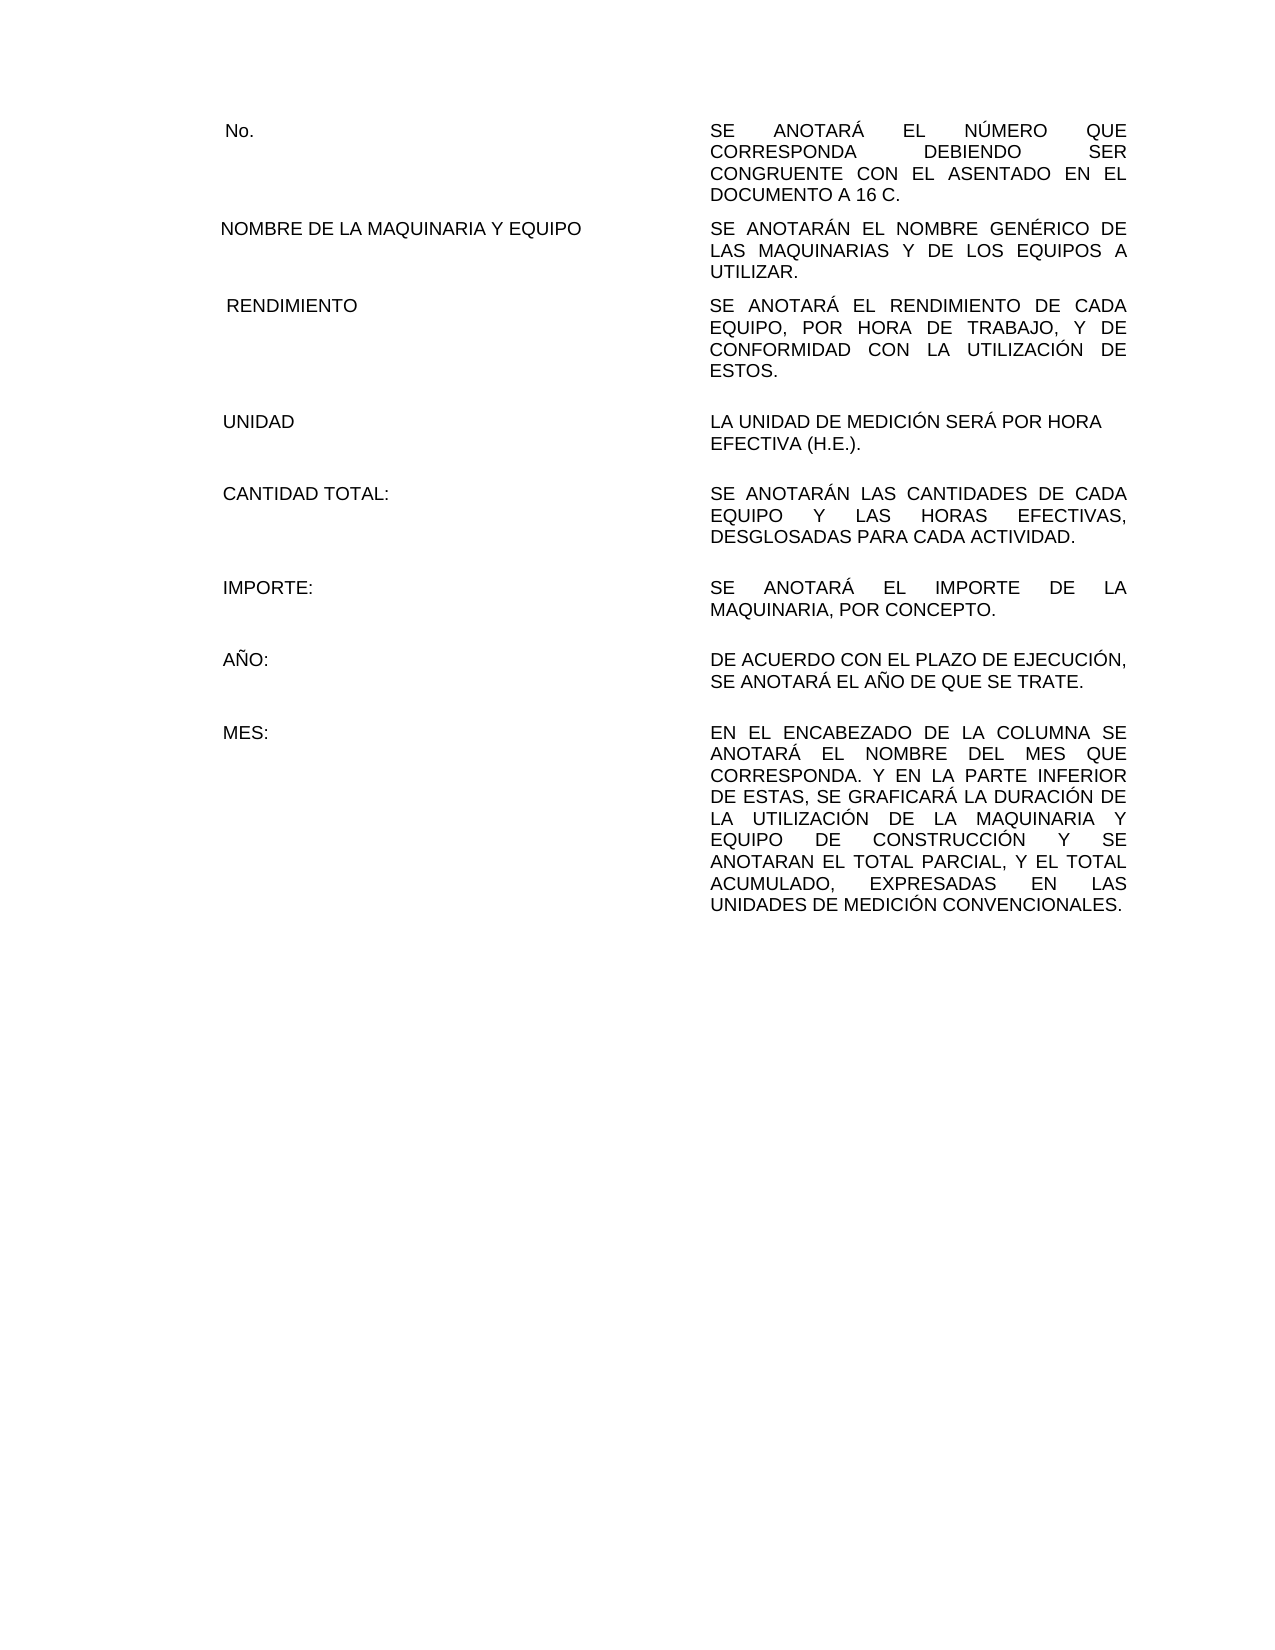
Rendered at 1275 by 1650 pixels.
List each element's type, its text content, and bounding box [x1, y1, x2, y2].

text RENDIMIENTO SE ANOTARÁ EL RENDIMIENTO DE CADA EQUIPO, POR HORA DE TRABAJO, Y DE CONFORMIDAD CON LA UTILIZACIÓN DE ESTOS. [226, 295, 1127, 382]
text MES: EN EL ENCABEZADO DE LA COLUMNA SE ANOTARÁ EL NOMBRE DEL MES QUE CORRESPONDA. Y EN LA PARTE INFERIOR DE ESTAS, SE GRAFICARÁ LA DURACIÓN DE LA UTILIZACIÓN DE LA MAQUINARIA Y EQUIPO DE CONSTRUCCIÓN Y SE ANOTARAN EL TOTAL PARCIAL, Y EL TOTAL ACUMULADO, EXPRESADAS EN LAS UNIDADES DE MEDICIÓN CONVENCIONALES. [223, 721, 1127, 916]
text CANTIDAD TOTAL: SE ANOTARÁN LAS CANTIDADES DE CADA EQUIPO Y LAS HORAS EFECTIVAS, DESGLOSADAS PARA CADA ACTIVIDAD. [223, 483, 1127, 548]
text No. SE ANOTARÁ EL NÚMERO QUE CORRESPONDA DEBIENDO SER CONGRUENTE CON EL ASENTADO EN EL DOCUMENTO A 16 C. [177, 119, 1127, 206]
text AÑO: DE ACUERDO CON EL PLAZO DE EJECUCIÓN, SE ANOTARÁ EL AÑO DE QUE SE TRATE. [223, 649, 1127, 692]
text NOMBRE DE LA MAQUINARIA Y EQUIPO SE ANOTARÁN EL NOMBRE GENÉRICO DE LAS MAQUINARIAS Y DE LOS EQUIPOS A UTILIZAR. [220, 218, 1127, 283]
text IMPORTE: SE ANOTARÁ EL IMPORTE DE LA MAQUINARIA, POR CONCEPTO. [223, 577, 1127, 620]
text UNIDAD LA UNIDAD DE MEDICIÓN SERÁ POR HORA EFECTIVA (H.E.). [223, 411, 1127, 454]
